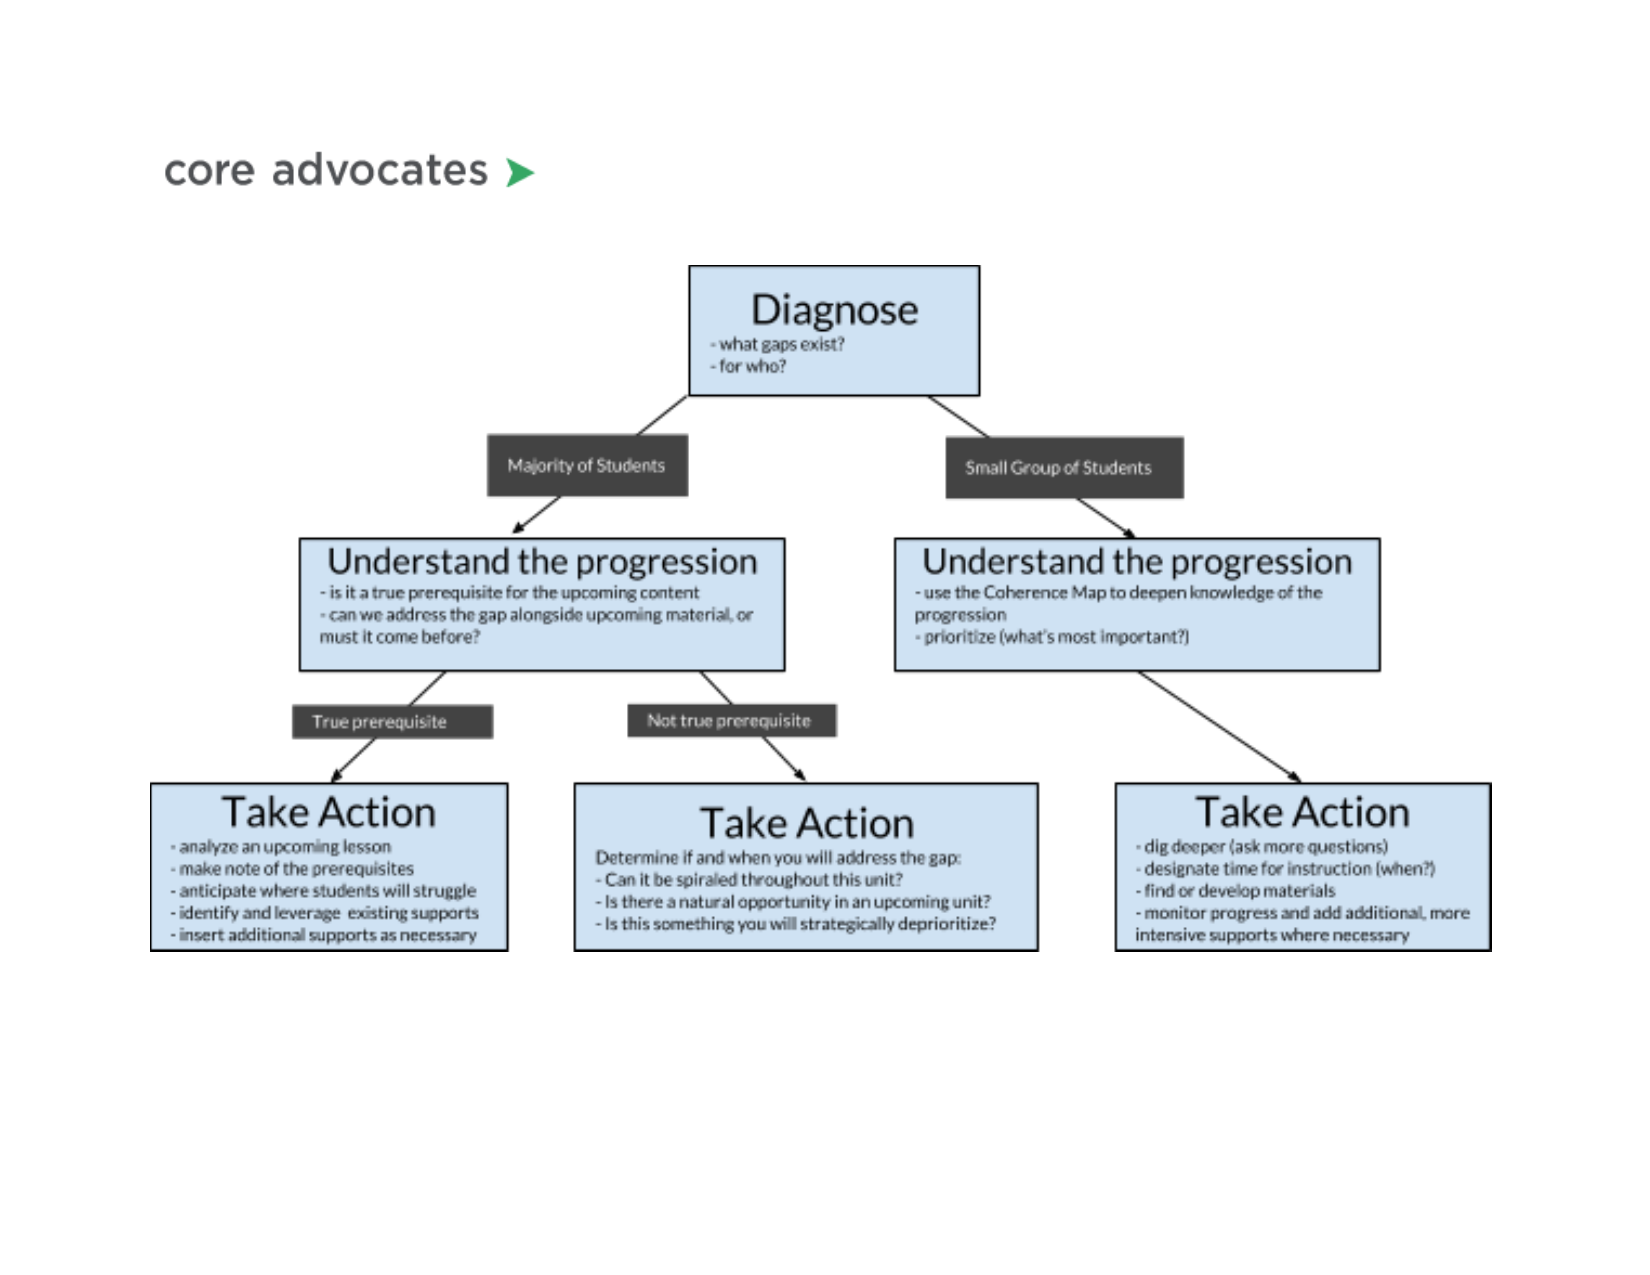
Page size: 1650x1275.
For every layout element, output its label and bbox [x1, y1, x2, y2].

picture [150, 150, 544, 200]
picture [150, 265, 1492, 952]
